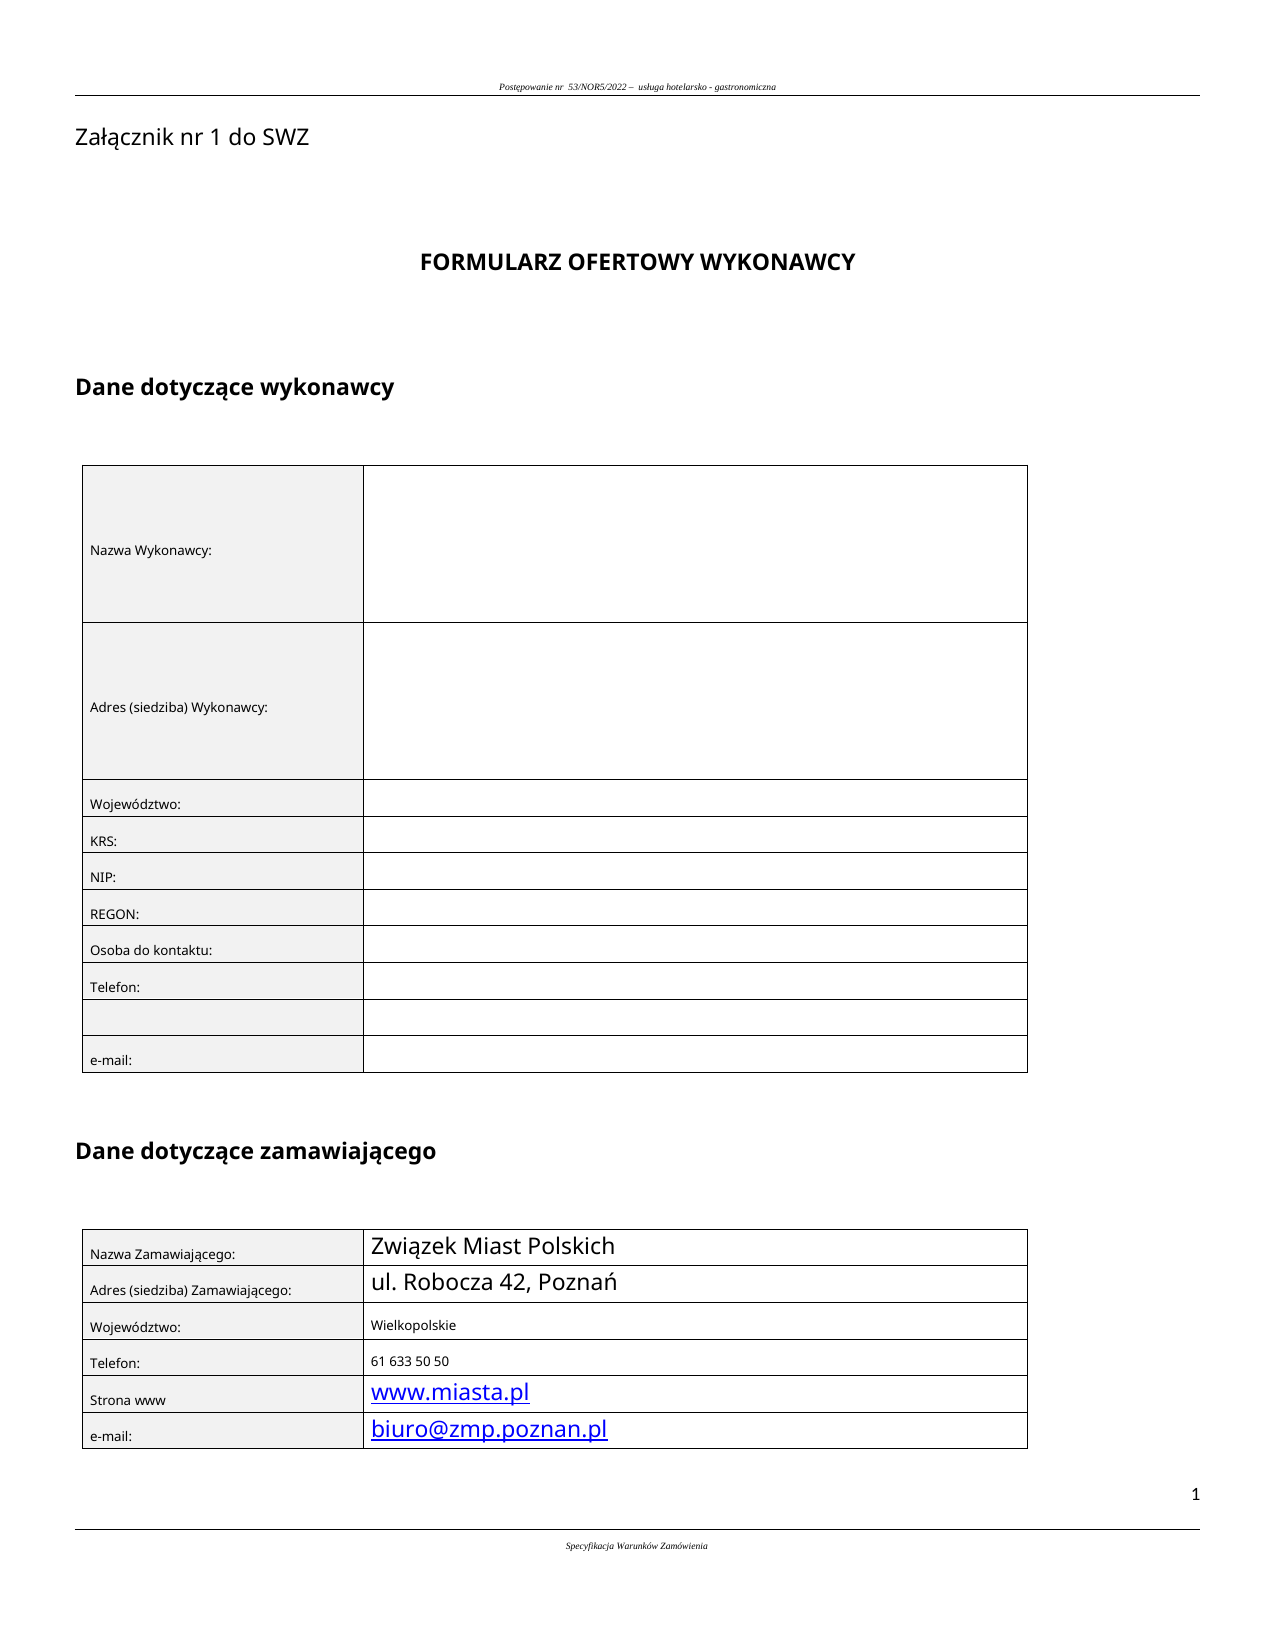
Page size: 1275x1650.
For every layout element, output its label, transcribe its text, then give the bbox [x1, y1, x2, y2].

table_cell Adres (siedziba) Zamawiającego: [83, 1266, 363, 1302]
text Dane dotyczące zamawiającego [75, 1135, 1200, 1166]
table_cell www.miasta.pl [364, 1376, 1027, 1412]
table_cell e-mail: [83, 1036, 363, 1072]
text Dane dotyczące wykonawcy [75, 371, 1200, 402]
table_cell Adres (siedziba) Wykonawcy: [83, 623, 363, 779]
table_cell Telefon: [83, 963, 363, 998]
table_cell [364, 780, 1027, 816]
table_cell Strona www [83, 1376, 363, 1412]
table_cell Osoba do kontaktu: [83, 926, 363, 962]
table_cell ul. Robocza 42, Poznań [364, 1266, 1027, 1302]
table_cell Województwo: [83, 1303, 363, 1338]
table_cell 61 633 50 50 [364, 1340, 1027, 1375]
table_header Związek Miast Polskich [364, 1230, 1027, 1265]
table_header Nazwa Wykonawcy: [83, 466, 363, 622]
table_cell [364, 1000, 1027, 1035]
table_cell biuro@zmp.poznan.pl [364, 1413, 1027, 1448]
table_cell KRS: [83, 817, 363, 852]
table_cell [364, 853, 1027, 889]
table_cell Telefon: [83, 1340, 363, 1375]
table_cell [83, 1000, 363, 1035]
text Załącznik nr 1 do SWZ [75, 121, 1200, 152]
table_cell [364, 1036, 1027, 1072]
table_cell [364, 817, 1027, 852]
table_cell NIP: [83, 853, 363, 889]
table_header Nazwa Zamawiającego: [83, 1230, 363, 1265]
text FORMULARZ OFERTOWY WYKONAWCY [75, 246, 1200, 277]
table_cell [364, 890, 1027, 925]
table_cell Województwo: [83, 780, 363, 816]
table_header [364, 466, 1027, 622]
table_cell [364, 926, 1027, 962]
table_cell [364, 623, 1027, 779]
table_cell REGON: [83, 890, 363, 925]
table_cell [364, 963, 1027, 998]
table_cell Wielkopolskie [364, 1303, 1027, 1338]
table_cell e-mail: [83, 1413, 363, 1448]
